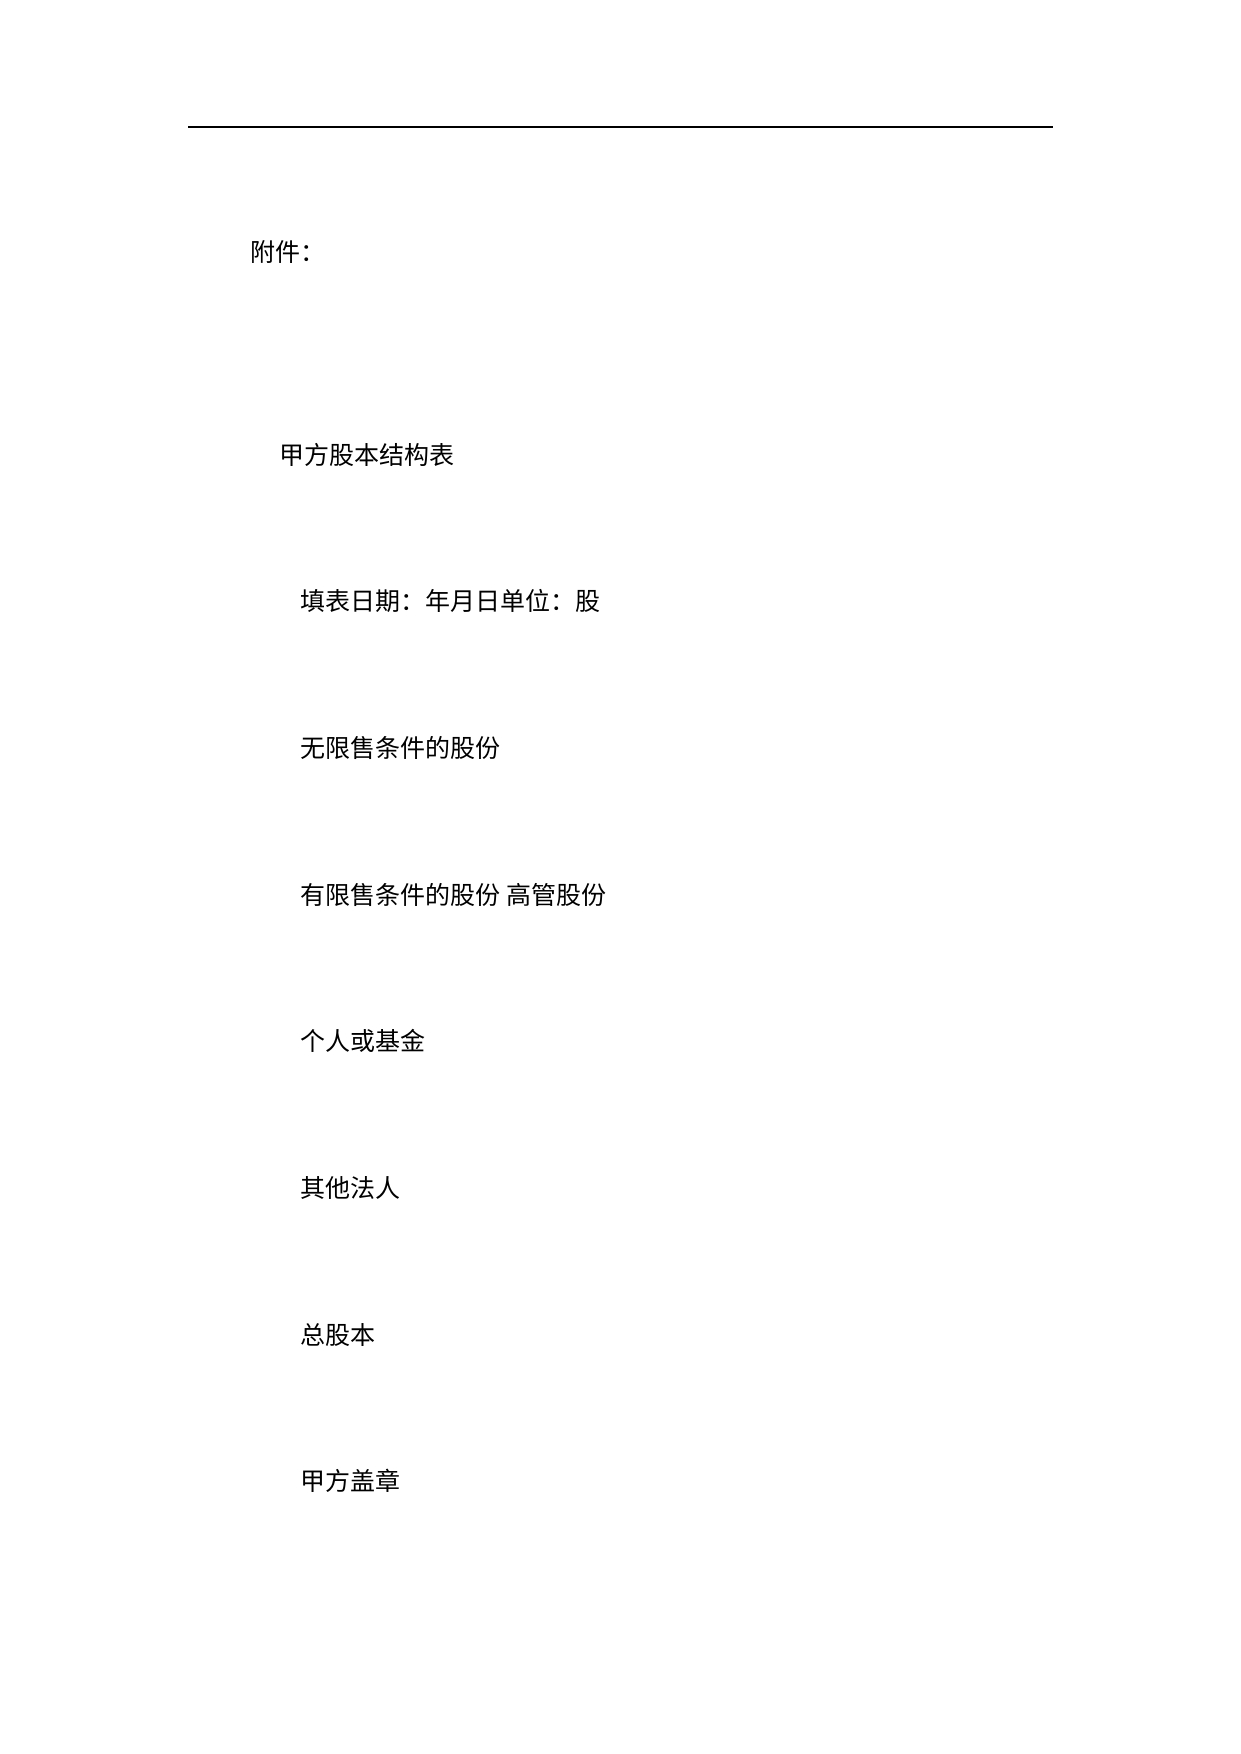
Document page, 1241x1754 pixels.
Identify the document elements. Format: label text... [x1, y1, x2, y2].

text 个人或基金 [251, 1007, 1053, 1072]
text 总股本 [251, 1301, 1053, 1366]
text 无限售条件的股份 [251, 714, 1053, 779]
text 填表日期：年月日单位：股 [251, 567, 1053, 632]
text 甲方股本结构表 [251, 421, 1053, 486]
text 甲方盖章 [251, 1447, 1053, 1512]
text 附件： [251, 218, 1053, 283]
text 有限售条件的股份 高管股份 [251, 861, 1053, 926]
text 其他法人 [251, 1154, 1053, 1219]
